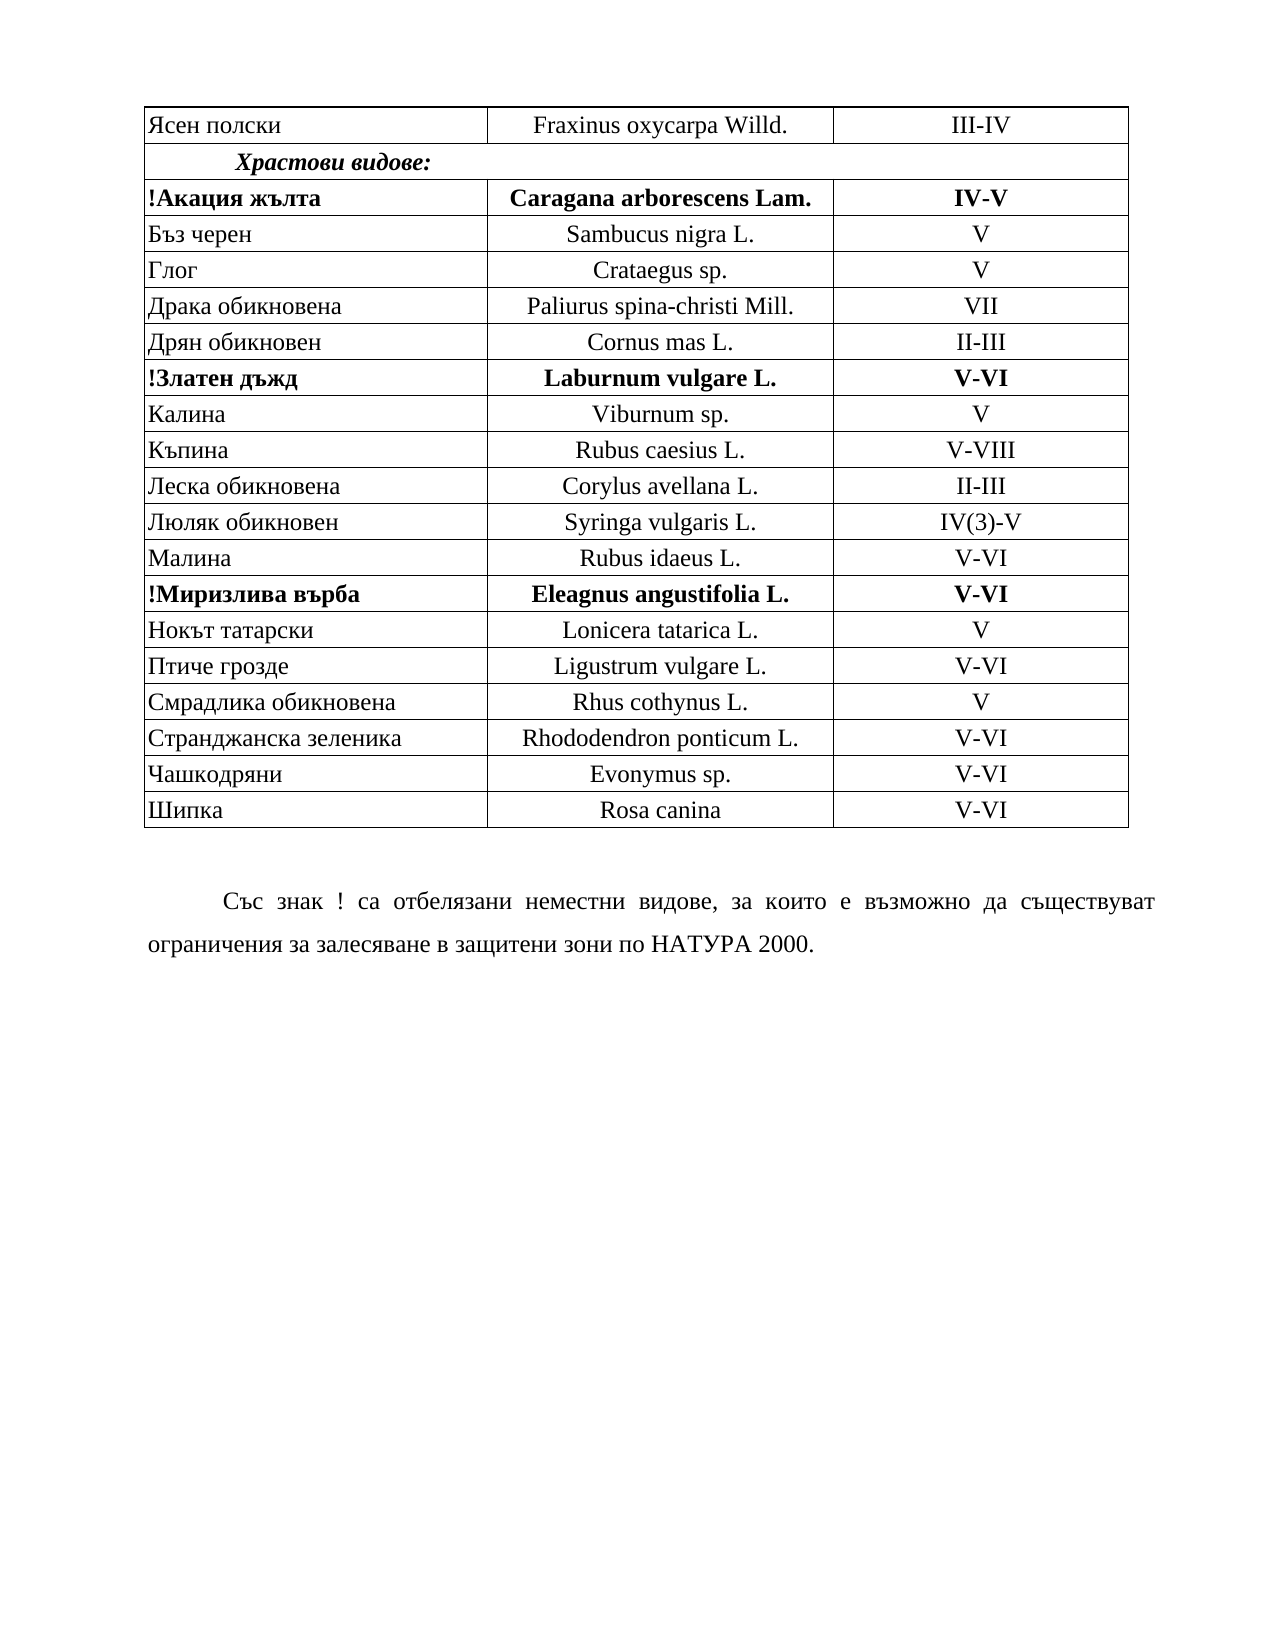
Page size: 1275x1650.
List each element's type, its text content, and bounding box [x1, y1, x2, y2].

table_cell Глог [145, 252, 487, 287]
table_cell Храстови видове: [145, 144, 1128, 178]
table_cell V-VIII [834, 432, 1128, 467]
table_cell Paliurus spina-christi Mill. [488, 288, 833, 323]
table_cell Ligustrum vulgare L. [488, 648, 833, 683]
table_cell V-VI [834, 576, 1128, 611]
table_cell Малина [145, 540, 487, 575]
table_cell Странджанска зеленика [145, 720, 487, 755]
table_cell Бъз черен [145, 216, 487, 251]
table_cell Crataegus sp. [488, 252, 833, 287]
table_cell Eleagnus angustifolia L. [488, 576, 833, 611]
table_cell !Миризлива върба [145, 576, 487, 611]
table_cell Нокът татарски [145, 612, 487, 647]
table_cell IV-V [834, 180, 1128, 214]
table_cell V-VІ [834, 360, 1128, 395]
table_cell ІІ-III [834, 468, 1128, 503]
table_cell VІІ [834, 288, 1128, 323]
table_cell Evonymus sp. [488, 756, 833, 791]
table_cell Чашкодряни [145, 756, 487, 791]
table_cell Драка обикновена [145, 288, 487, 323]
table_cell V-VI [834, 540, 1128, 575]
table_cell Lonicera tatarica L. [488, 612, 833, 647]
table_cell Rhododendron ponticum L. [488, 720, 833, 755]
text Със знак ! са отбелязани неместни видове, за които е възможно да съществуват ограничения за залесяване в защитени зони по НАТУРА 2000. [148, 886, 1157, 958]
table_cell Fraxinus oxycarpa Willd. [488, 108, 833, 142]
table_cell V [834, 216, 1128, 251]
table_cell Ясен полски [145, 108, 487, 142]
table_cell Калина [145, 396, 487, 431]
table_cell Rubus idaeus L. [488, 540, 833, 575]
table_cell IV(3)-V [834, 504, 1128, 539]
table_cell Rhus cothynus L. [488, 684, 833, 719]
table_cell V [834, 684, 1128, 719]
table_cell Леска обикновена [145, 468, 487, 503]
table_cell !Златен дъжд [145, 360, 487, 395]
table_cell ІІ-III [834, 324, 1128, 359]
table_cell Cornus mas L. [488, 324, 833, 359]
table_cell Viburnum sp. [488, 396, 833, 431]
table_cell Дрян обикновен [145, 324, 487, 359]
table_cell Птиче грозде [145, 648, 487, 683]
table_cell V-VІ [834, 756, 1128, 791]
table_cell V [834, 396, 1128, 431]
table_cell Laburnum vulgare L. [488, 360, 833, 395]
table_cell Sambucus nigra L. [488, 216, 833, 251]
table_cell Rosa canina [488, 792, 833, 827]
table_cell Corylus avellana L. [488, 468, 833, 503]
table_cell Шипка [145, 792, 487, 827]
table_cell Люляк обикновен [145, 504, 487, 539]
table_cell Caragana arborescens Lam. [488, 180, 833, 214]
table_cell III-IV [834, 108, 1128, 142]
table_cell !Акация жълта [145, 180, 487, 214]
table_cell Къпина [145, 432, 487, 467]
table_cell Syringa vulgaris L. [488, 504, 833, 539]
table_cell Смрадлика обикновена [145, 684, 487, 719]
table_cell V [834, 252, 1128, 287]
table_cell V-VI [834, 648, 1128, 683]
table_cell Rubus caesius L. [488, 432, 833, 467]
table_cell V-VІ [834, 720, 1128, 755]
table_cell V-VI [834, 792, 1128, 827]
table_cell V [834, 612, 1128, 647]
